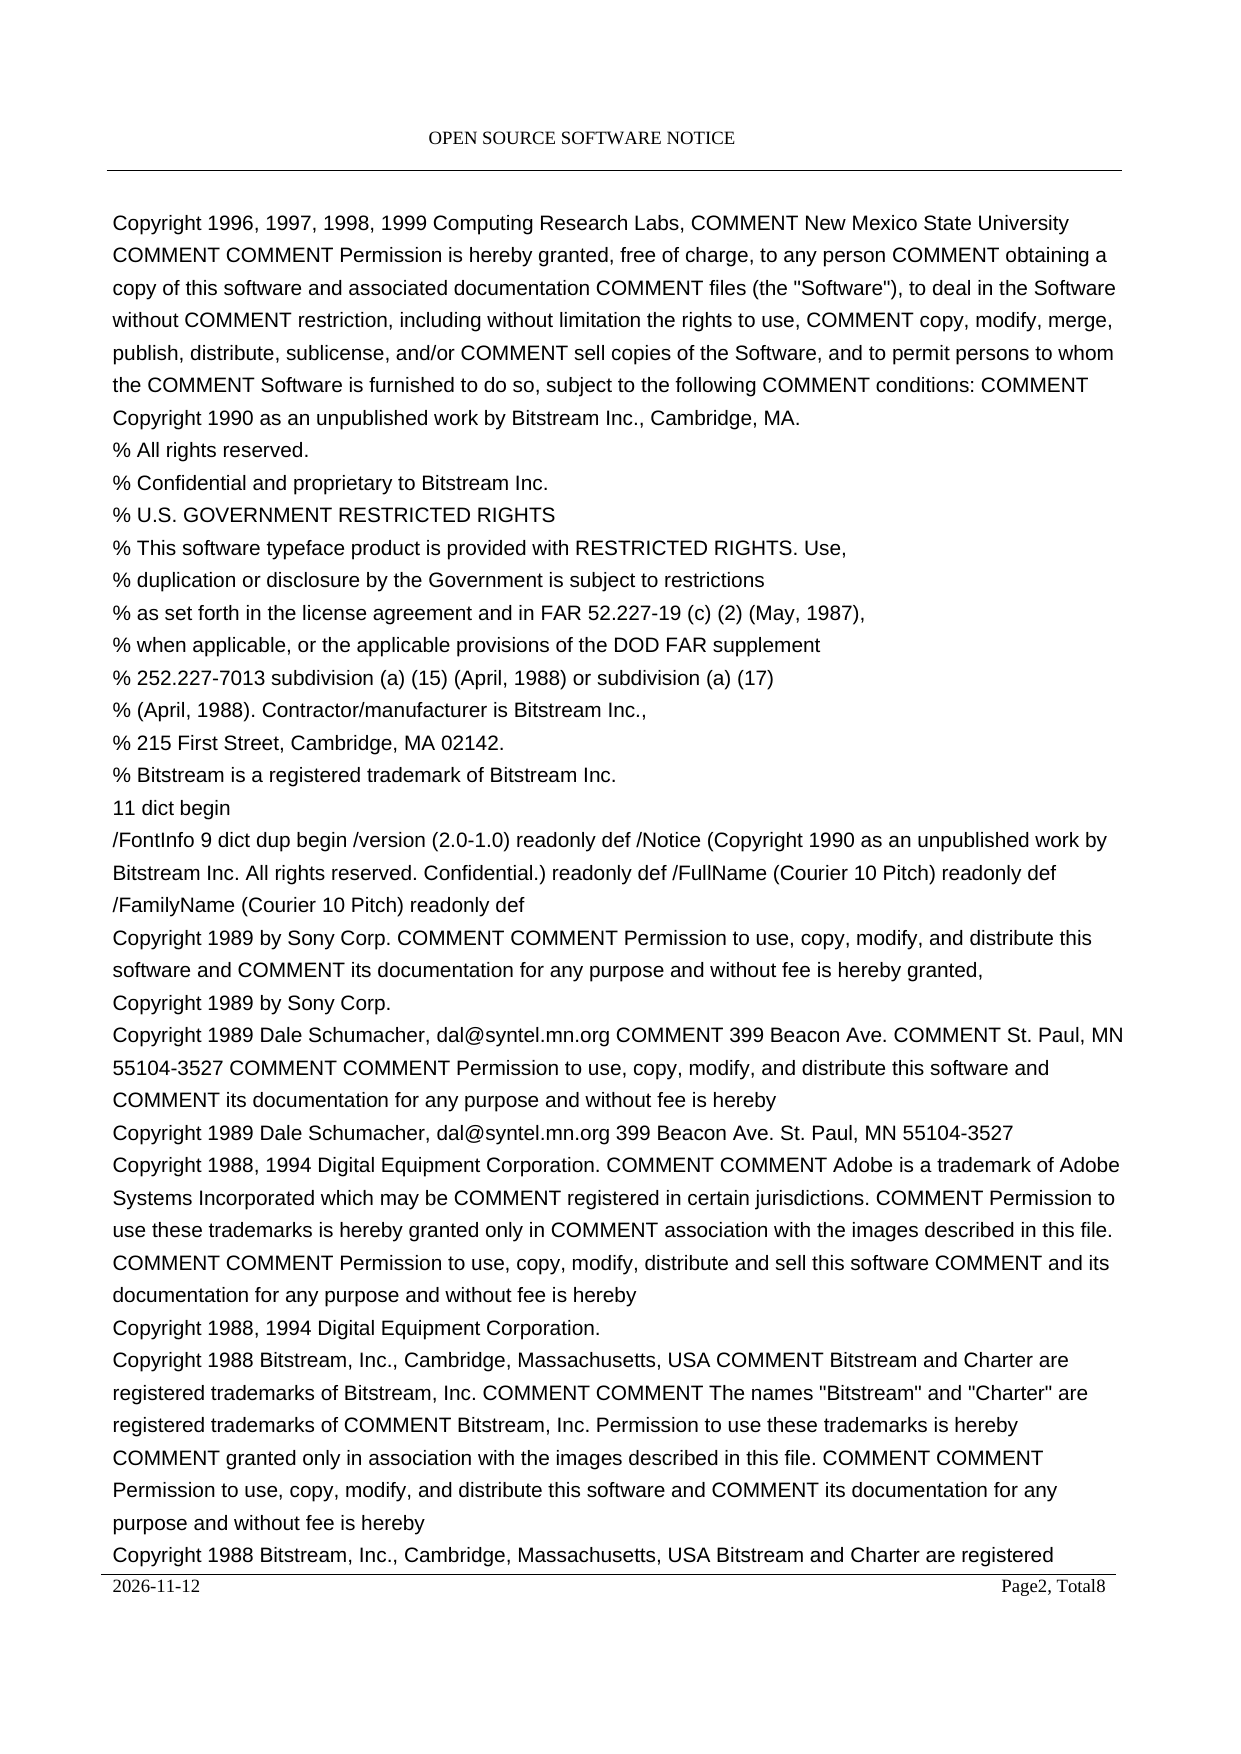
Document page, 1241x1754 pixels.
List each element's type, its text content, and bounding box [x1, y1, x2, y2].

text Copyright 1989 by Sony Corp. [112, 986, 1128, 1019]
text Copyright 1990 as an unpublished work by Bitstream Inc., Cambridge, MA. [112, 401, 1128, 434]
text Copyright 1989 by Sony Corp. COMMENT COMMENT Permission to use, copy, modify, and distribute this software and COMMENT its documentation for any purpose and without fee is hereby granted, [112, 921, 1128, 986]
text Copyright 1988, 1994 Digital Equipment Corporation. COMMENT COMMENT Adobe is a trademark of Adobe Systems Incorporated which may be COMMENT registered in certain jurisdictions. COMMENT Permission to use these trademarks is hereby granted only in COMMENT association with the images described in this file. COMMENT COMMENT Permission to use, copy, modify, distribute and sell this software COMMENT and its documentation for any purpose and without fee is hereby [112, 1149, 1128, 1311]
text Copyright 1996, 1997, 1998, 1999 Computing Research Labs, COMMENT New Mexico State University COMMENT COMMENT Permission is hereby granted, free of charge, to any person COMMENT obtaining a copy of this software and associated documentation COMMENT files (the "Software"), to deal in the Software without COMMENT restriction, including without limitation the rights to use, COMMENT copy, modify, merge, publish, distribute, sublicense, and/or COMMENT sell copies of the Software, and to permit persons to whom the COMMENT Software is furnished to do so, subject to the following COMMENT conditions: COMMENT [112, 206, 1128, 401]
text % (April, 1988). Contractor/manufacturer is Bitstream Inc., [112, 694, 1128, 726]
text % as set forth in the license agreement and in FAR 52.227-19 (c) (2) (May, 1987), [112, 596, 1128, 629]
text % duplication or disclosure by the Government is subject to restrictions [112, 564, 1128, 596]
text 11 dict begin [112, 791, 1128, 824]
text % Bitstream is a registered trademark of Bitstream Inc. [112, 759, 1128, 791]
text % when applicable, or the applicable provisions of the DOD FAR supplement [112, 629, 1128, 661]
text Copyright 1989 Dale Schumacher, dal@syntel.mn.org 399 Beacon Ave. St. Paul, MN 55104-3527 [112, 1116, 1128, 1149]
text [112, 1539, 1128, 1571]
text % 215 First Street, Cambridge, MA 02142. [112, 726, 1128, 759]
text Copyright 1988, 1994 Digital Equipment Corporation. [112, 1311, 1128, 1344]
text Copyright 1988 Bitstream, Inc., Cambridge, Massachusetts, USA COMMENT Bitstream and Charter are registered trademarks of Bitstream, Inc. COMMENT COMMENT The names "Bitstream" and "Charter" are registered trademarks of COMMENT Bitstream, Inc. Permission to use these trademarks is hereby COMMENT granted only in association with the images described in this file. COMMENT COMMENT Permission to use, copy, modify, and distribute this software and COMMENT its documentation for any purpose and without fee is hereby [112, 1344, 1128, 1539]
text % U.S. GOVERNMENT RESTRICTED RIGHTS [112, 499, 1128, 531]
text % This software typeface product is provided with RESTRICTED RIGHTS. Use, [112, 531, 1128, 564]
text % 252.227-7013 subdivision (a) (15) (April, 1988) or subdivision (a) (17) [112, 661, 1128, 694]
text % All rights reserved. [112, 434, 1128, 466]
text /FontInfo 9 dict dup begin /version (2.0-1.0) readonly def /Notice (Copyright 1990 as an unpublished work by Bitstream Inc. All rights reserved. Confidential.) readonly def /FullName (Courier 10 Pitch) readonly def /FamilyName (Courier 10 Pitch) readonly def [112, 824, 1128, 921]
text % Confidential and proprietary to Bitstream Inc. [112, 466, 1128, 499]
text Copyright 1989 Dale Schumacher, dal@syntel.mn.org COMMENT 399 Beacon Ave. COMMENT St. Paul, MN 55104-3527 COMMENT COMMENT Permission to use, copy, modify, and distribute this software and COMMENT its documentation for any purpose and without fee is hereby [112, 1019, 1128, 1116]
